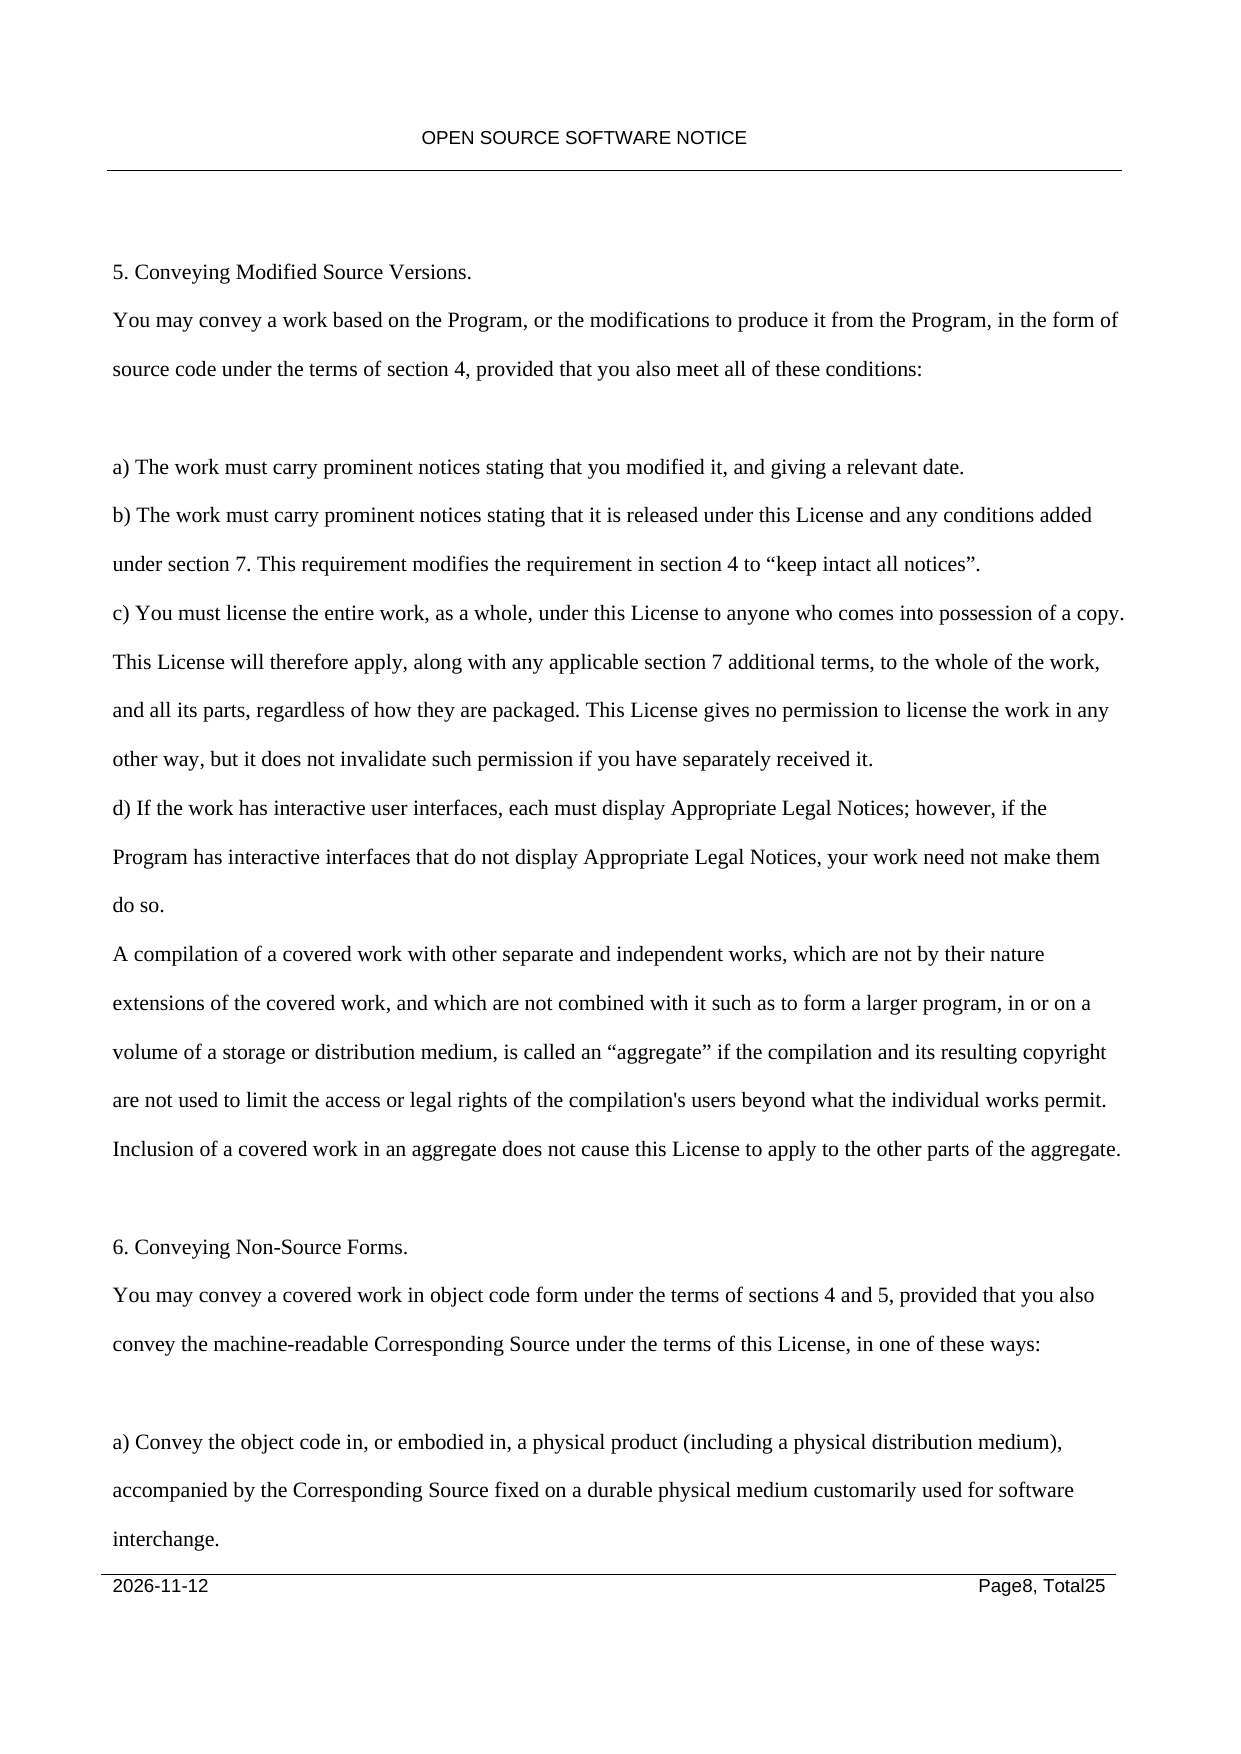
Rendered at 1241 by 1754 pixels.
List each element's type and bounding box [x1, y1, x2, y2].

text [112, 206, 1128, 1555]
